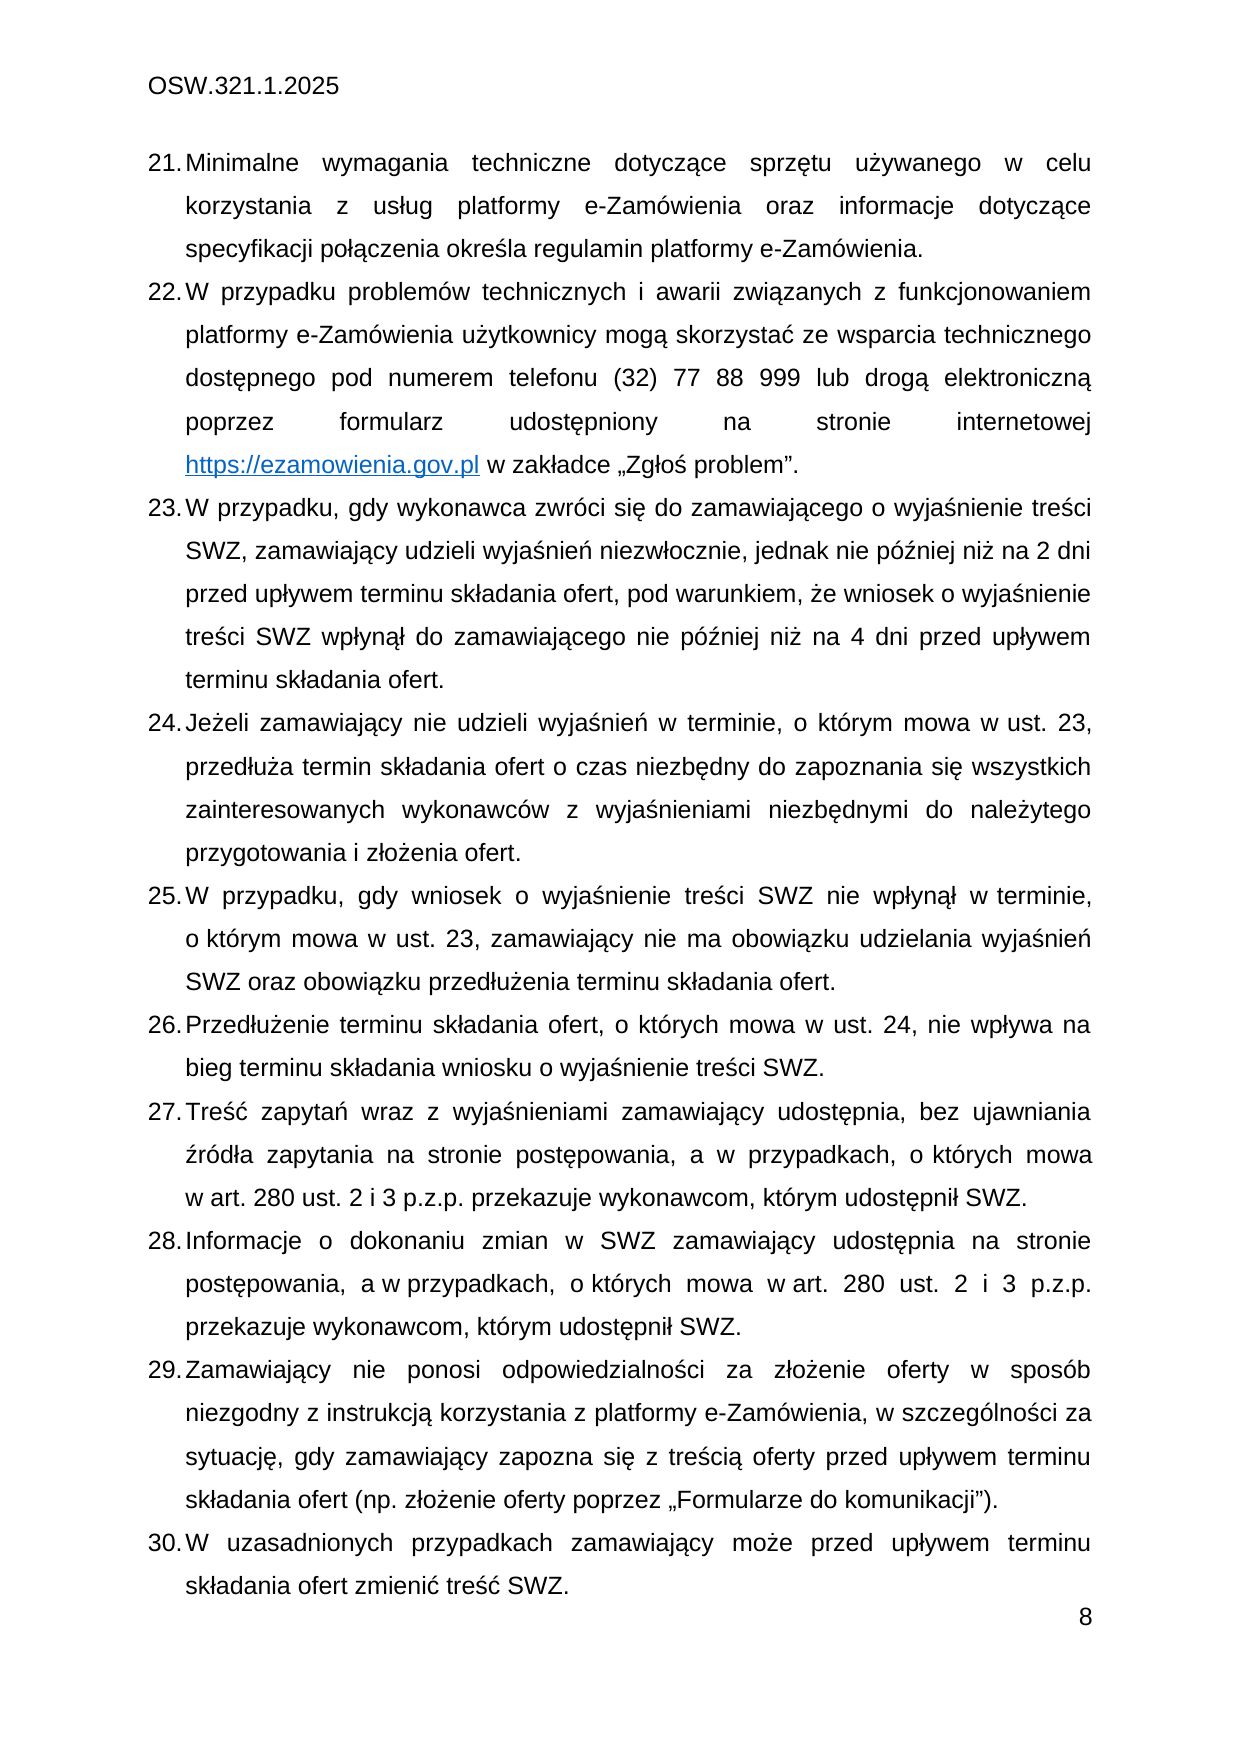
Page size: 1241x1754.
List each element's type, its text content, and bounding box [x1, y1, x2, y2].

list Minimalne wymagania techniczne dotyczące sprzętu używanego w celu korzystania z usług platformy e-Zamówienia oraz informacje dotyczące specyfikacji połączenia określa regulamin platformy e-Zamówienia. [148, 148, 1092, 263]
list W uzasadnionych przypadkach zamawiający może przed upływem terminu składania ofert zmienić treść SWZ. [148, 1528, 1092, 1599]
list W przypadku, gdy wykonawca zwróci się do zamawiającego o wyjaśnienie treści SWZ, zamawiający udzieli wyjaśnień niezwłocznie, jednak nie później niż na 2 dni przed upływem terminu składania ofert, pod warunkiem, że wniosek o wyjaśnienie treści SWZ wpłynął do zamawiającego nie później niż na 4 dni przed upływem terminu składania ofert. [148, 493, 1092, 694]
list Jeżeli zamawiający nie udzieli wyjaśnień w terminie, o którym mowa w ust. 23, przedłuża termin składania ofert o czas niezbędny do zapoznania się wszystkich zainteresowanych wykonawców z wyjaśnieniami niezbędnymi do należytego przygotowania i złożenia ofert. [148, 708, 1092, 866]
list W przypadku, gdy wniosek o wyjaśnienie treści SWZ nie wpłynął w terminie, o którym mowa w ust. 23, zamawiający nie ma obowiązku udzielania wyjaśnień SWZ oraz obowiązku przedłużenia terminu składania ofert. [148, 881, 1092, 996]
list W przypadku problemów technicznych i awarii związanych z funkcjonowaniem platformy e-Zamówienia użytkownicy mogą skorzystać ze wsparcia technicznego dostępnego pod numerem telefonu (32) 77 88 999 lub drogą elektroniczną poprzez formularz udostępniony na stronie internetowej https://ezamowienia.gov.pl w zakładce „Zgłoś problem”. [148, 277, 1092, 478]
list Informacje o dokonaniu zmian w SWZ zamawiający udostępnia na stronie postępowania, a w przypadkach, o których mowa w art. 280 ust. 2 i 3 p.z.p. przekazuje wykonawcom, którym udostępnił SWZ. [148, 1226, 1092, 1341]
list Treść zapytań wraz z wyjaśnieniami zamawiający udostępnia, bez ujawniania źródła zapytania na stronie postępowania, a w przypadkach, o których mowa w art. 280 ust. 2 i 3 p.z.p. przekazuje wykonawcom, którym udostępnił SWZ. [148, 1096, 1092, 1211]
list Zamawiający nie ponosi odpowiedzialności za złożenie oferty w sposób niezgodny z instrukcją korzystania z platformy e-Zamówienia, w szczególności za sytuację, gdy zamawiający zapozna się z treścią oferty przed upływem terminu składania ofert (np. złożenie oferty poprzez „Formularze do komunikacji”). [148, 1355, 1092, 1513]
list Przedłużenie terminu składania ofert, o których mowa w ust. 24, nie wpływa na bieg terminu składania wniosku o wyjaśnienie treści SWZ. [148, 1010, 1092, 1082]
